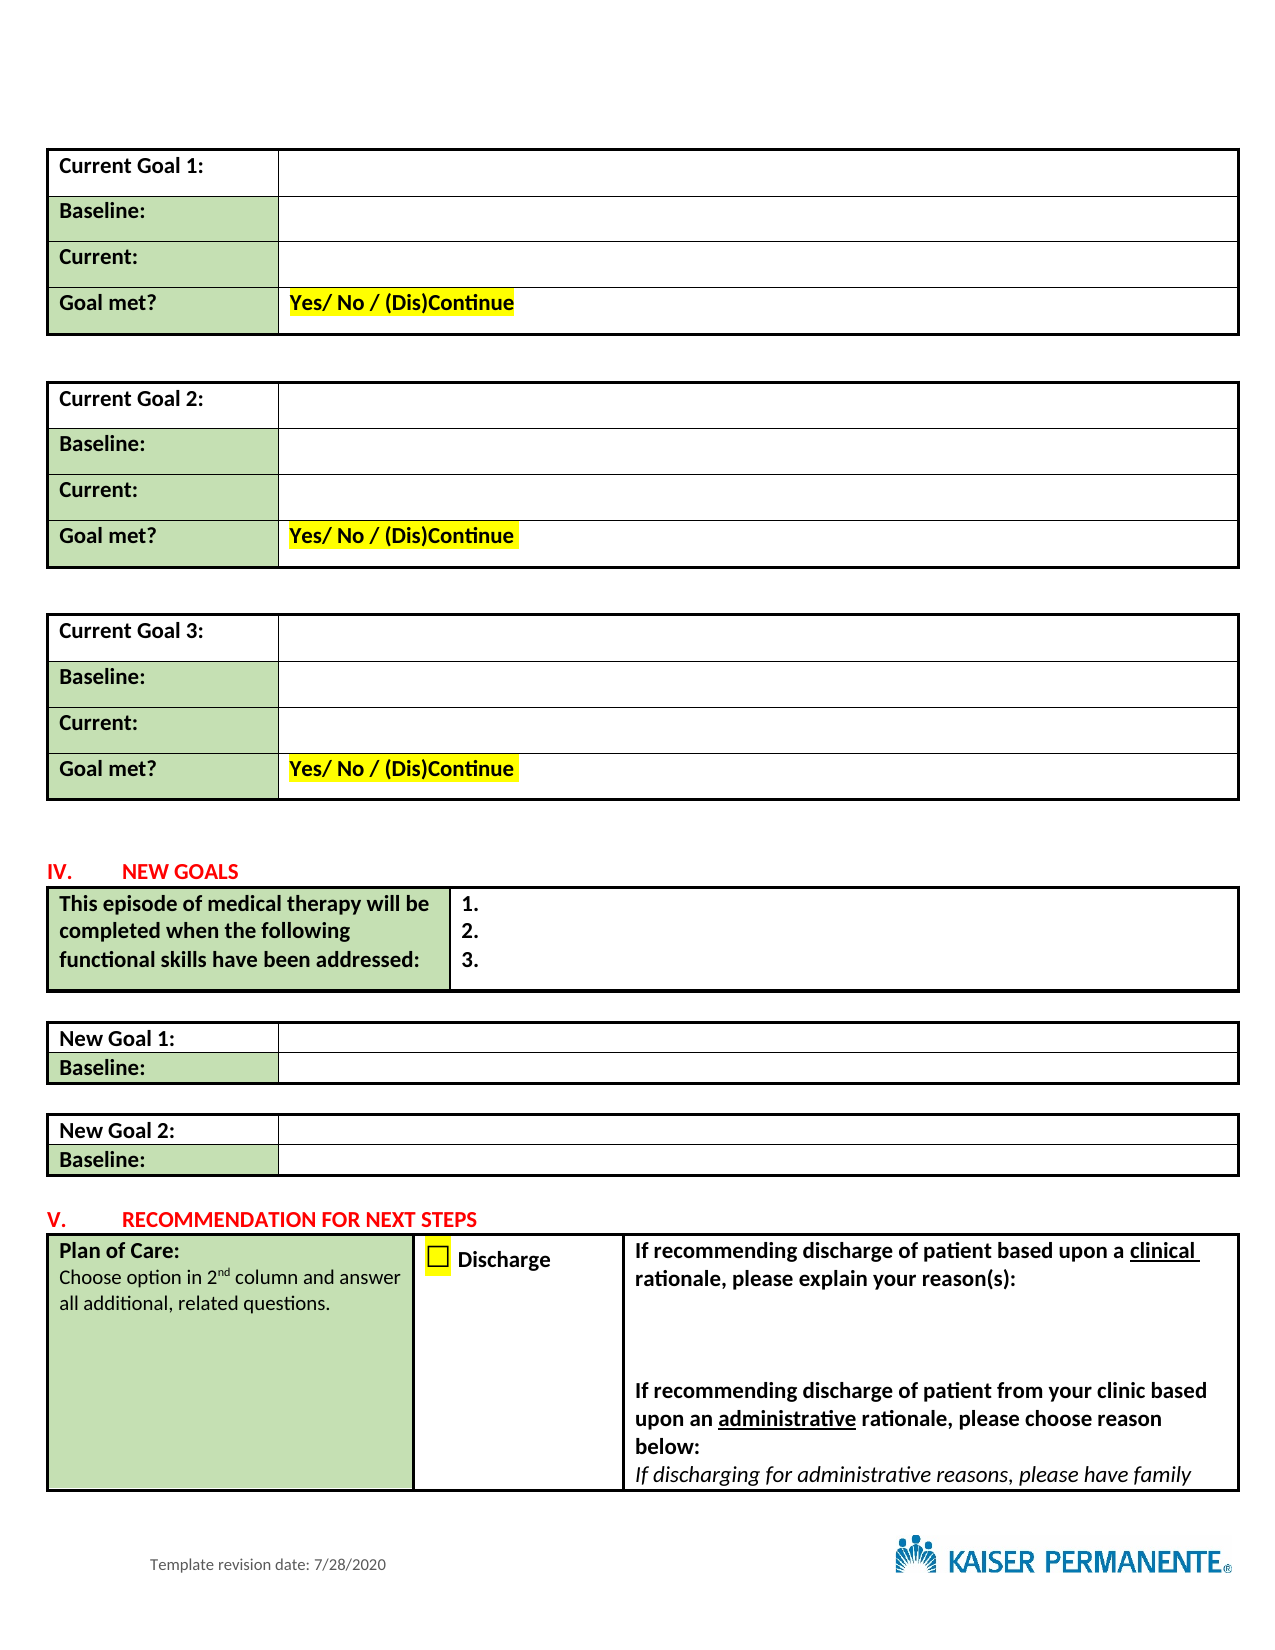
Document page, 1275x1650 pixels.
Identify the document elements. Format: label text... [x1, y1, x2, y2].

table_cell Baseline: [49, 197, 278, 241]
picture [1121, 1557, 1133, 1573]
table_cell Baseline: [49, 662, 278, 707]
picture [1191, 1555, 1198, 1573]
picture [966, 1566, 977, 1573]
table_cell [279, 1145, 1237, 1174]
table_header [279, 616, 1237, 661]
table_header [279, 384, 1237, 428]
table_cell [279, 662, 1237, 707]
list NEW GOALS [47, 857, 1134, 886]
table_cell Baseline: [49, 429, 278, 474]
table_cell Current: [49, 475, 278, 520]
table_header Discharge [415, 1236, 622, 1488]
picture [899, 1535, 1232, 1573]
table_cell [279, 708, 1237, 753]
picture [1023, 1564, 1030, 1573]
picture [954, 1564, 960, 1573]
picture [1142, 1559, 1149, 1573]
table_header Current Goal 2: [49, 384, 278, 428]
picture [1177, 1558, 1185, 1573]
table_header New Goal 2: [49, 1116, 278, 1144]
table_header Current Goal 3: [49, 616, 278, 661]
table_cell [279, 475, 1237, 520]
table_cell Goal met? [49, 288, 278, 333]
table_header [279, 151, 1237, 196]
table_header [625, 1236, 1237, 1488]
picture [895, 1535, 915, 1552]
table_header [49, 1236, 412, 1488]
table_cell [279, 429, 1237, 474]
table_header New Goal 1: [49, 1024, 278, 1052]
table_cell [279, 197, 1237, 241]
table_header [279, 1024, 1237, 1052]
table_cell Goal met? [49, 754, 278, 798]
table_cell [279, 521, 1237, 566]
table_header This episode of medical therapy will be completed when the following functional skills have been addressed: [49, 889, 449, 989]
picture [1082, 1564, 1087, 1573]
table_cell Current: [49, 708, 278, 753]
picture [1201, 1554, 1208, 1573]
table_cell Baseline: [49, 1145, 278, 1174]
table_cell Goal met? [49, 521, 278, 566]
table_cell [279, 754, 1237, 798]
table_cell [279, 1053, 1237, 1082]
table_header 1. 2. 3. [451, 889, 1237, 989]
table_header Current Goal 1: [49, 151, 278, 196]
table_cell [279, 288, 1237, 333]
picture [1099, 1562, 1103, 1573]
list RECOMMENDATION FOR NEXT STEPS [47, 1205, 1134, 1233]
table_header [279, 1116, 1237, 1144]
table_cell [279, 242, 1237, 287]
table_cell Baseline: [49, 1053, 278, 1082]
table_cell Current: [49, 242, 278, 287]
picture [1108, 1558, 1113, 1573]
